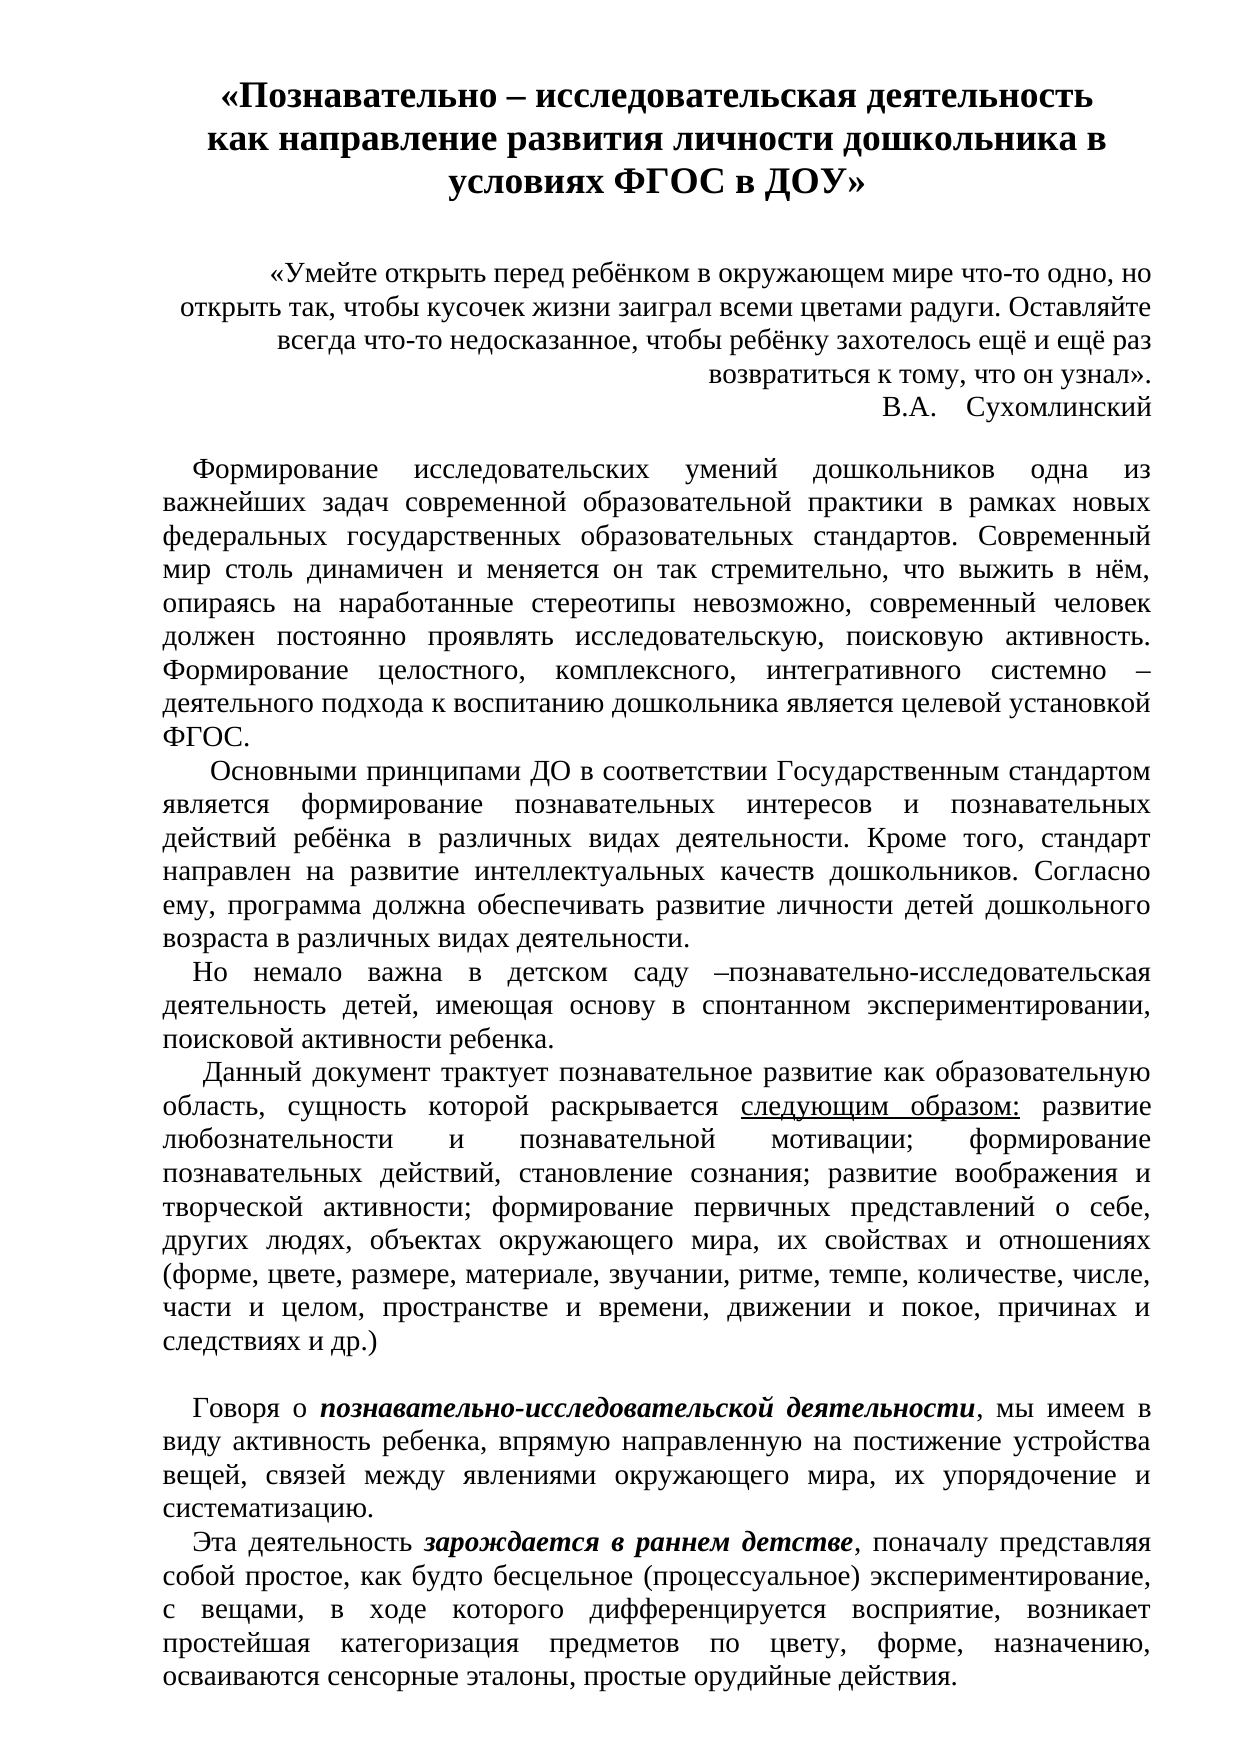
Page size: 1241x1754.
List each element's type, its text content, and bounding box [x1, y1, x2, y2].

text Говоря о познавательно-исследовательской деятельности, мы имеем в виду активность ребенка, впрямую направленную на постижение устройства вещей, связей между явлениями окружающего мира, их упорядочение и систематизацию. [162, 1390, 1152, 1524]
text Но немало важна в детском саду –познавательно-исследовательская деятельность детей, имеющая основу в спонтанном экспериментировании, поисковой активности ребенка. [162, 954, 1152, 1054]
text «Умейте открыть перед ребёнком в окружающем мире что-то одно, но открыть так, чтобы кусочек жизни заиграл всеми цветами радуги. Оставляйте всегда что-то недосказанное, чтобы ребёнку захотелось ещё и ещё раз возвратиться к тому, что он узнал». [162, 255, 1152, 389]
text «Познавательно – исследовательская деятельность [162, 73, 1152, 116]
text Эта деятельность зарождается в раннем детстве, поначалу представляя собой простое, как будто бесцельное (процессуальное) экспериментирование, с вещами, в ходе которого дифференцируется восприятие, возникает простейшая категоризация предметов по цвету, форме, назначению, осваиваются сенсорные эталоны, простые орудийные действия. [162, 1524, 1152, 1692]
text Формирование исследовательских умений дошкольников одна из важнейших задач современной образовательной практики в рамках новых федеральных государственных образовательных стандартов. Современный мир столь динамичен и меняется он так стремительно, что выжить в нём, опираясь на наработанные стереотипы невозможно, современный человек должен постоянно проявлять исследовательскую, поисковую активность. Формирование целостного, комплексного, интегративного системно – деятельного подхода к воспитанию дошкольника является целевой установкой ФГОС. [162, 451, 1152, 753]
text В.А. Сухомлинский [162, 389, 1152, 423]
text Данный документ трактует познавательное развитие как образовательную область, сущность которой раскрывается следующим образом: развитие любознательности и познавательной мотивации; формирование познавательных действий, становление сознания; развитие воображения и творческой активности; формирование первичных представлений о себе, других людях, объектах окружающего мира, их свойствах и отношениях (форме, цвете, размере, материале, звучании, ритме, темпе, количестве, числе, части и целом, пространстве и времени, движении и покое, причинах и следствиях и др.) [162, 1054, 1152, 1356]
text Основными принципами ДО в соответствии Государственным стандартом является формирование познавательных интересов и познавательных действий ребёнка в различных видах деятельности. Кроме того, стандарт направлен на развитие интеллектуальных качеств дошкольников. Согласно ему, программа должна обеспечивать развитие личности детей дошкольного возраста в различных видах деятельности. [162, 753, 1152, 954]
text как направление развития личности дошкольника в условиях ФГОС в ДОУ» [162, 116, 1152, 202]
